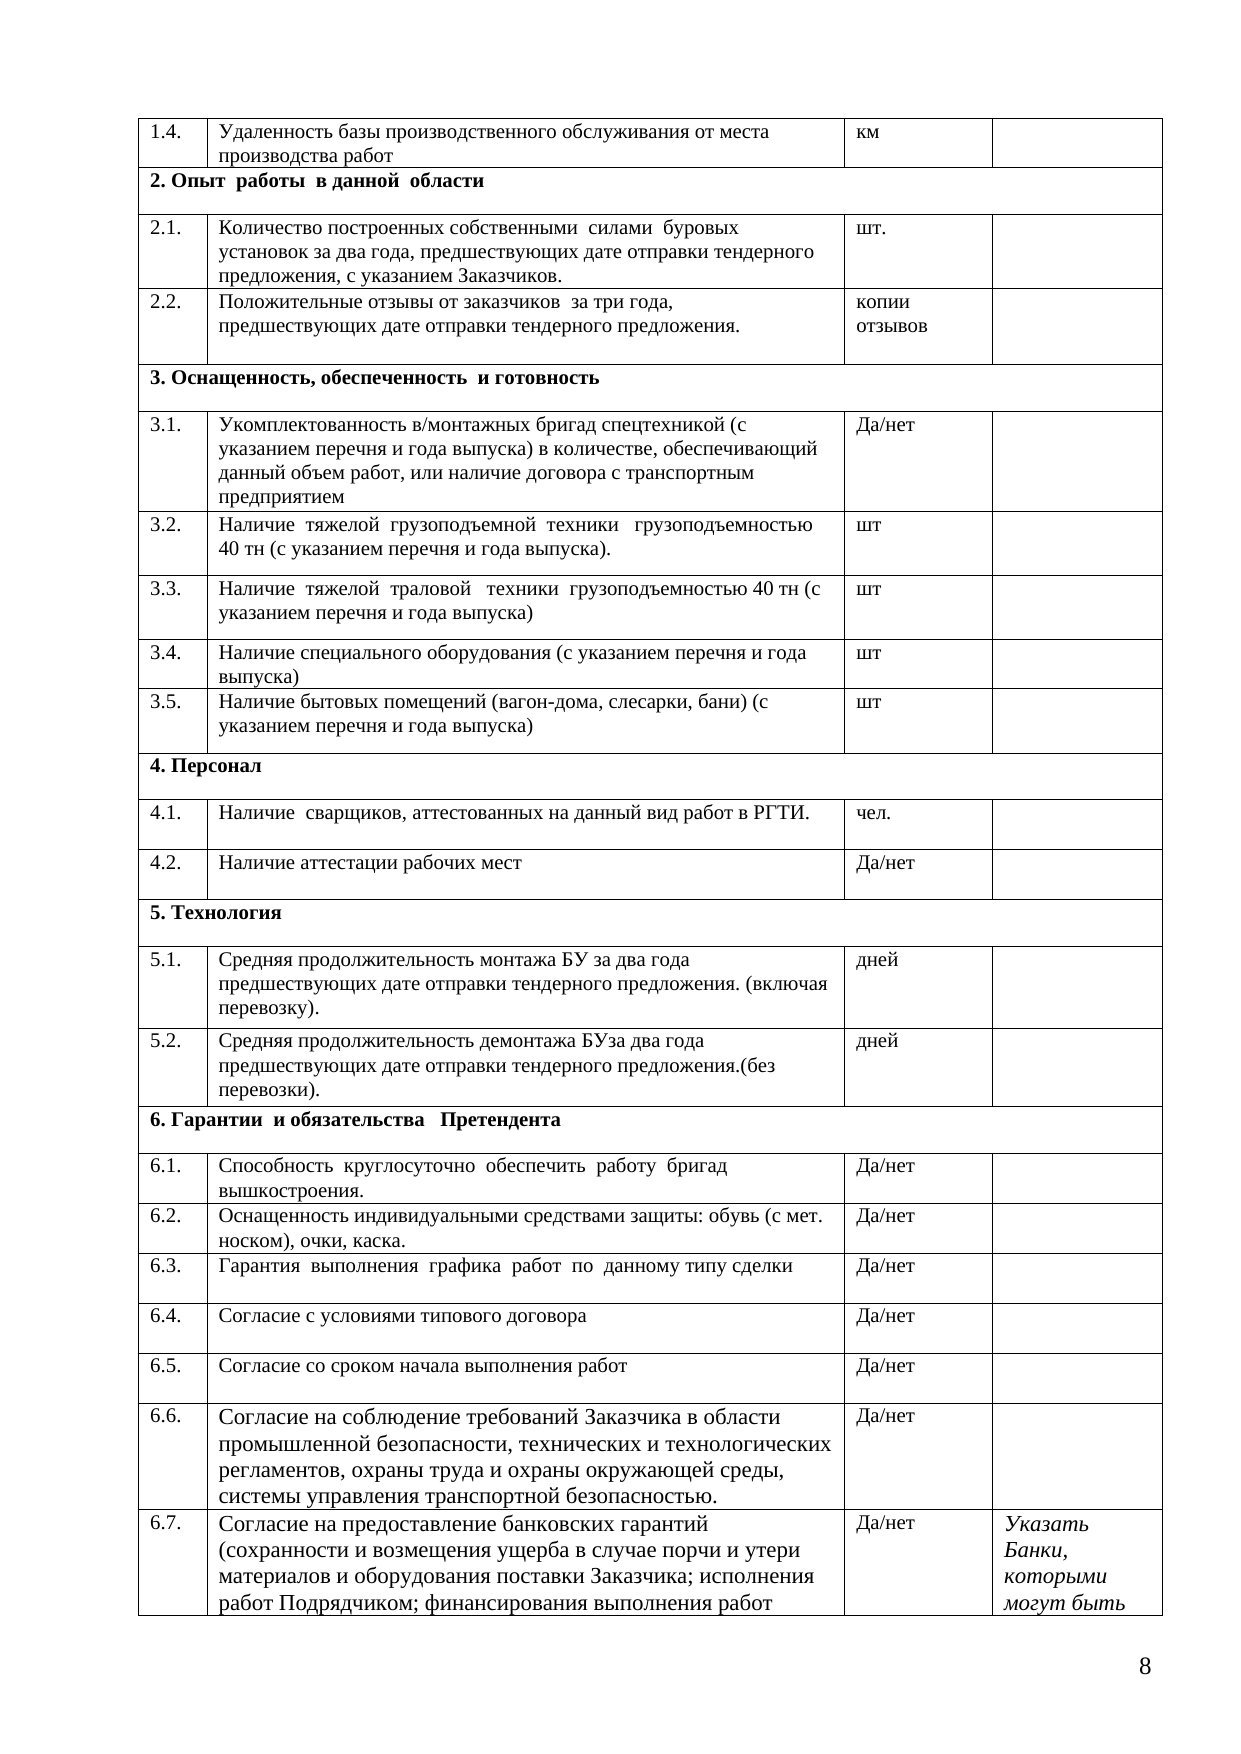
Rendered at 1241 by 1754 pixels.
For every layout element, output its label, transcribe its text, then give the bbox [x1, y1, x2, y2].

table_cell Способность круглосуточно обеспечить работу бригад вышкостроения. [208, 1154, 844, 1202]
table_cell [993, 1254, 1162, 1302]
table_cell 6.2. [139, 1204, 207, 1252]
table_cell [993, 289, 1162, 364]
table_cell Да/нет [845, 1254, 992, 1302]
table_cell 3.3. [139, 576, 207, 639]
table_cell Да/нет [845, 412, 992, 511]
table_cell [993, 689, 1162, 752]
table_cell Наличие сварщиков, аттестованных на данный вид работ в РГТИ. [208, 800, 844, 849]
table_cell [993, 1304, 1162, 1352]
table_cell шт. [845, 215, 992, 288]
table_cell чел. [845, 800, 992, 849]
table_cell шт [845, 576, 992, 639]
table_cell Да/нет [845, 1510, 992, 1615]
table_cell дней [845, 1029, 992, 1106]
table_cell Да/нет [845, 1404, 992, 1509]
table_cell 6. Гарантии и обязательства Претендента [139, 1107, 1162, 1152]
table_cell Укомплектованность в/монтажных бригад спецтехникой (с указанием перечня и года выпуска) в количестве, обеспечивающий данный объем работ, или наличие договора с транспортным предприятием [208, 412, 844, 511]
table_cell 4.1. [139, 800, 207, 849]
table_cell Согласие на соблюдение требований Заказчика в области промышленной безопасности, технических и технологических регламентов, охраны труда и охраны окружающей среды, системы управления транспортной безопасностью. [208, 1404, 844, 1509]
table_cell [993, 1029, 1162, 1106]
table_cell Наличие бытовых помещений (вагон-дома, слесарки, бани) (с указанием перечня и года выпуска) [208, 689, 844, 752]
table_cell Оснащенность индивидуальными средствами защиты: обувь (с мет. носком), очки, каска. [208, 1204, 844, 1252]
table_cell Гарантия выполнения графика работ по данному типу сделки [208, 1254, 844, 1302]
table_cell [993, 119, 1162, 167]
table_cell дней [845, 947, 992, 1027]
table_cell 2.2. [139, 289, 207, 364]
table_cell 3. Оснащенность, обеспеченность и готовность [139, 365, 1162, 411]
table_cell [993, 576, 1162, 639]
table_cell Согласие со сроком начала выполнения работ [208, 1354, 844, 1402]
table_cell шт [845, 689, 992, 752]
table_cell [993, 1404, 1162, 1509]
table_cell шт [845, 512, 992, 575]
table_cell [993, 512, 1162, 575]
table_cell [993, 1354, 1162, 1402]
table_cell Согласие с условиями типового договора [208, 1304, 844, 1352]
table_cell Наличие тяжелой траловой техники грузоподъемностью 40 тн (с указанием перечня и года выпуска) [208, 576, 844, 639]
table_cell [993, 800, 1162, 849]
table_cell Количество построенных собственными силами буровых установок за два года, предшествующих дате отправки тендерного предложения, с указанием Заказчиков. [208, 215, 844, 288]
table_cell Наличие специального оборудования (с указанием перечня и года выпуска) [208, 640, 844, 688]
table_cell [993, 1510, 1162, 1615]
table_cell Да/нет [845, 1154, 992, 1202]
table_cell [993, 1204, 1162, 1252]
table_cell Средняя продолжительность монтажа БУ за два года предшествующих дате отправки тендерного предложения. (включая перевозку). [208, 947, 844, 1027]
table_cell Наличие аттестации рабочих мест [208, 850, 844, 899]
table_cell 3.5. [139, 689, 207, 752]
table_cell 2.1. [139, 215, 207, 288]
table_cell 6.1. [139, 1154, 207, 1202]
table_cell Да/нет [845, 850, 992, 899]
table_cell 6.3. [139, 1254, 207, 1302]
table_cell [993, 947, 1162, 1027]
table_cell Средняя продолжительность демонтажа БУза два года предшествующих дате отправки тендерного предложения.(без перевозки). [208, 1029, 844, 1106]
table_cell 3.2. [139, 512, 207, 575]
table_cell [993, 640, 1162, 688]
table_cell [993, 850, 1162, 899]
table_cell 6.4. [139, 1304, 207, 1352]
table_cell [993, 412, 1162, 511]
table_cell [993, 1154, 1162, 1202]
table_cell 2. Опыт работы в данной области [139, 168, 1162, 214]
table_cell Удаленность базы производственного обслуживания от места производства работ [208, 119, 844, 167]
table_cell 6.6. [139, 1404, 207, 1509]
table_cell 5. Технология [139, 900, 1162, 946]
table_cell копии отзывов [845, 289, 992, 364]
table_cell Да/нет [845, 1204, 992, 1252]
table_cell [993, 215, 1162, 288]
table_cell км [845, 119, 992, 167]
table_cell 1.4. [139, 119, 207, 167]
table_cell 5.1. [139, 947, 207, 1027]
table_cell Да/нет [845, 1304, 992, 1352]
table_cell шт [845, 640, 992, 688]
table_cell Да/нет [845, 1354, 992, 1402]
table_cell 5.2. [139, 1029, 207, 1106]
table_cell 4.2. [139, 850, 207, 899]
table_cell Наличие тяжелой грузоподъемной техники грузоподъемностью 40 тн (с указанием перечня и года выпуска). [208, 512, 844, 575]
table_cell 6.5. [139, 1354, 207, 1402]
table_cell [208, 1510, 844, 1615]
table_cell 3.1. [139, 412, 207, 511]
table_cell 6.7. [139, 1510, 207, 1615]
table_cell Положительные отзывы от заказчиков за три года, предшествующих дате отправки тендерного предложения. [208, 289, 844, 364]
table_cell 3.4. [139, 640, 207, 688]
table_cell 4. Персонал [139, 754, 1162, 799]
